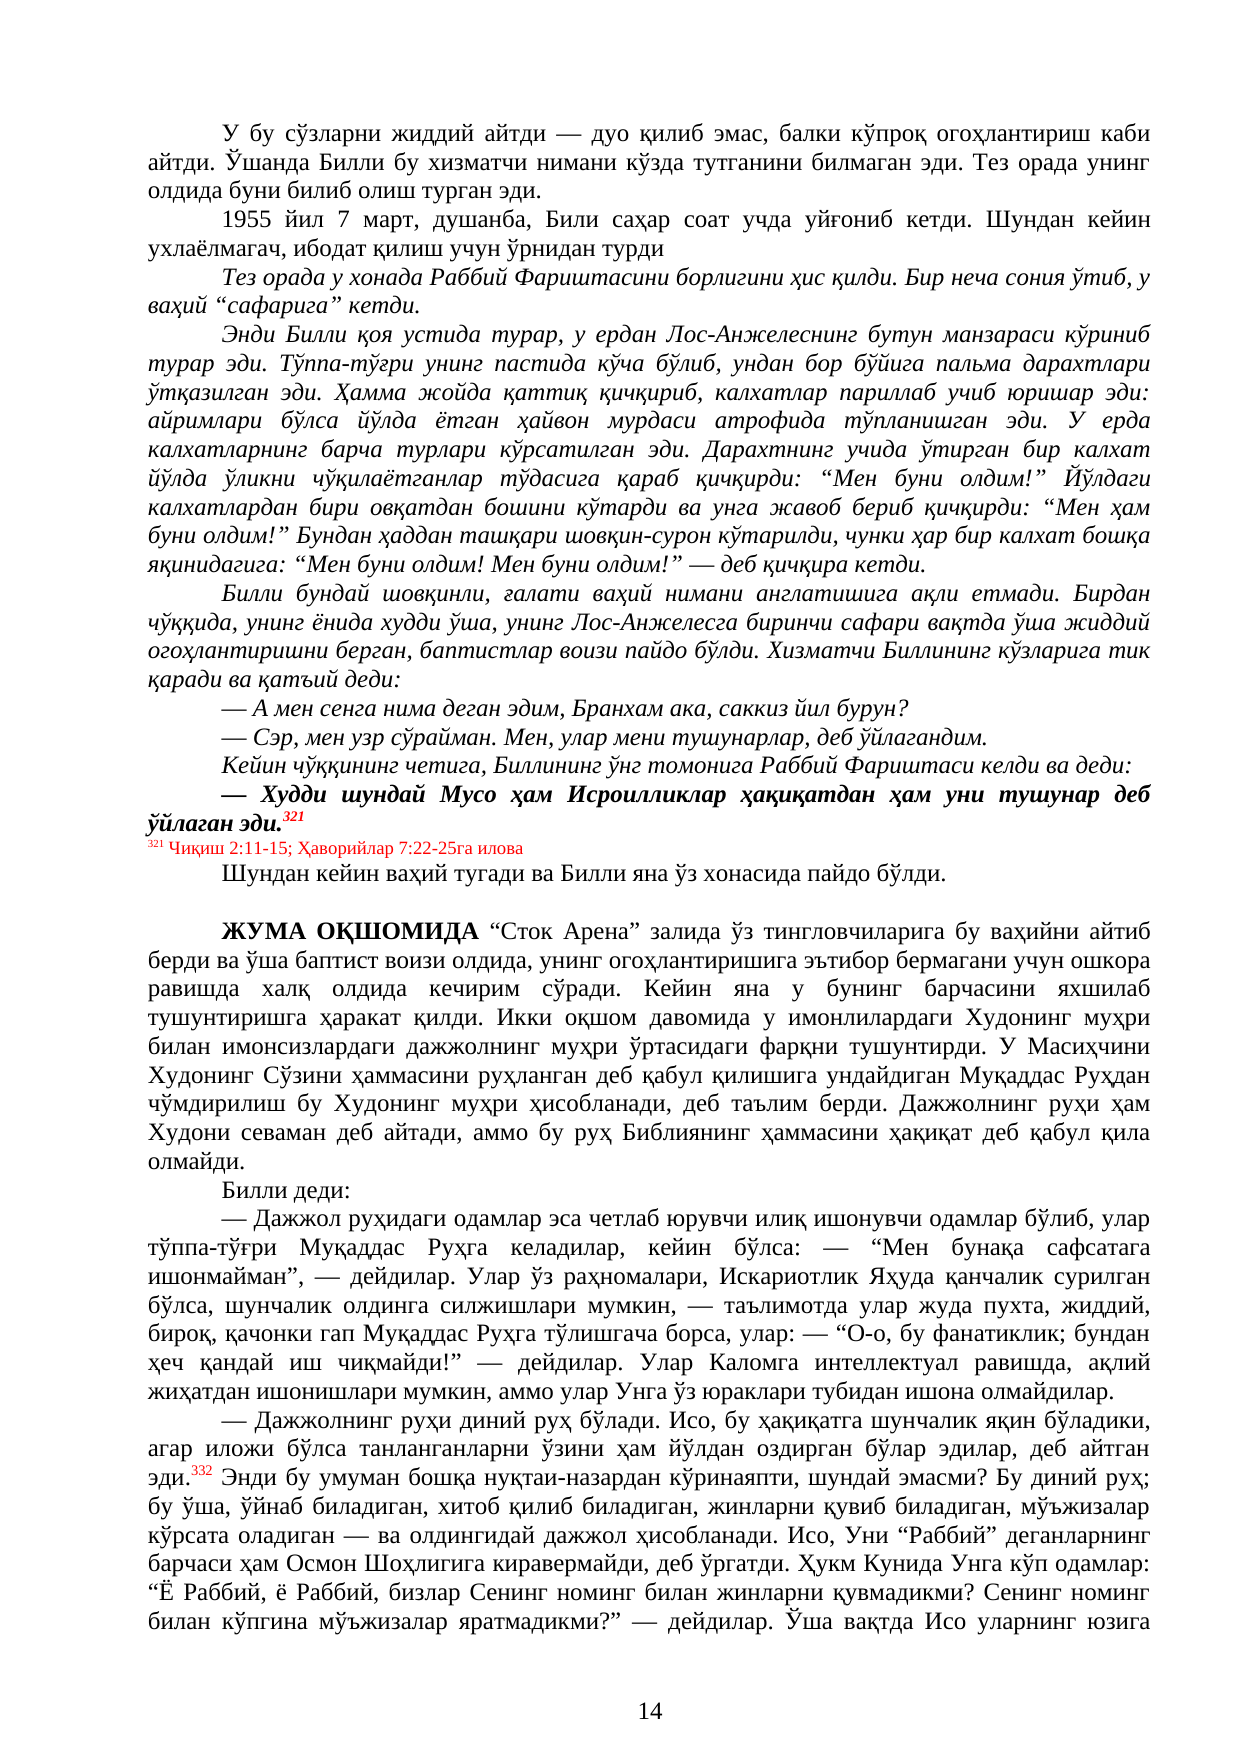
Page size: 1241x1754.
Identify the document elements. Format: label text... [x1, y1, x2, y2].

text 1955 йил 7 март, душанба, Били саҳар соат учда уйғониб кетди. Шундан кейин ухлаёлмагач, ибодат қилиш учун ўрнидан турди [148, 204, 1152, 262]
text Шундан кейин ваҳий тугади ва Билли яна ўз хонасида пайдо бўлди. [148, 858, 1152, 887]
text Энди Билли қоя устида турар, у ердан Лос-Анжелеснинг бутун манзараси кўриниб турар эди. Тўппа-тўғри унинг пастида кўча бўлиб, ундан бор бўйига пальма дарахтлари ўтқазилган эди. Ҳамма жойда қаттиқ қичқириб, калхатлар париллаб учиб юришар эди: айримлари бўлса йўлда ётган ҳайвон мурдаси атрофида тўпланишган эди. У ерда калхатларнинг барча турлари кўрсатилган эди. Дарахтнинг учида ўтирган бир калхат йўлда ўликни чўқилаётганлар тўдасига қараб қичқирди: “Мен буни олдим!” Йўлдаги калхатлардан бири овқатдан бошини кўтарди ва унга жавоб бериб қичқирди: “Мен ҳам буни олдим!” Бундан ҳаддан ташқари шовқин-сурон кўтарилди, чунки ҳар бир калхат бошқа яқинидагига: “Мен буни олдим! Мен буни олдим!” ― деб қичқира кетди. [148, 319, 1152, 578]
text ― Дажжол руҳидаги одамлар эса четлаб юрувчи илиқ ишонувчи одамлар бўлиб, улар тўппа-тўғри Муқаддас Руҳга келадилар, кейин бўлса: ― “Мен бунақа сафсатага ишонмайман”, ― дейдилар. Улар ўз раҳномалари, Искариотлик Яҳуда қанчалик сурилган бўлса, шунчалик олдинга силжишлари мумкин, ― таълимотда улар жуда пухта, жиддий, бироқ, қачонки гап Муқаддас Руҳга тўлишгача борса, улар: ― “О-о, бу фанатиклик; бундан ҳеч қандай иш чиқмайди!” ― дейдилар. Улар Каломга интеллектуал равишда, ақлий жиҳатдан ишонишлари мумкин, аммо улар Унга ўз юраклари тубидан ишона олмайдилар. [148, 1203, 1152, 1405]
text ЖУМА ОҚШОМИДА “Сток Арена” залида ўз тингловчиларига бу ваҳийни айтиб берди ва ўша баптист воизи олдида, унинг огоҳлантиришига эътибор бермагани учун ошкора равишда халқ олдида кечирим сўради. Кейин яна у бунинг барчасини яхшилаб тушунтиришга ҳаракат қилди. Икки оқшом давомида у имонлилардаги Худонинг муҳри билан имонсизлардаги дажжолнинг муҳри ўртасидаги фарқни тушунтирди. У Масиҳчини Худонинг Сўзини ҳаммасини руҳланган деб қабул қилишига ундайдиган Муқаддас Руҳдан чўмдирилиш бу Худонинг муҳри ҳисобланади, деб таълим берди. Дажжолнинг руҳи ҳам Худони севаман деб айтади, аммо бу руҳ Библиянинг ҳаммасини ҳақиқат деб қабул қила олмайди. [148, 916, 1152, 1175]
text Кейин чўққининг четига, Биллининг ўнг томонига Раббий Фариштаси келди ва деди: [148, 751, 1152, 779]
text 321 Чиқиш 2:11-15; Ҳаворийлар 7:22-25га илова [148, 837, 1152, 858]
text ― Худди шундай Мусо ҳам Исроилликлар ҳақиқатдан ҳам уни тушунар деб ўйлаган эди.321 [148, 779, 1152, 837]
text Билли бундай шовқинли, ғалати ваҳий нимани англатишига ақли етмади. Бирдан чўққида, унинг ёнида худди ўша, унинг Лос-Анжелесга биринчи сафари вақтда ўша жиддий огоҳлантиришни берган, баптистлар воизи пайдо бўлди. Хизматчи Биллининг кўзларига тик қаради ва қатъий деди: [148, 578, 1152, 693]
text Билли деди: [148, 1175, 1152, 1203]
text У бу сўзларни жиддий айтди ― дуо қилиб эмас, балки кўпроқ огоҳлантириш каби айтди. Ўшанда Билли бу хизматчи нимани кўзда тутганини билмаган эди. Тез орада унинг олдида буни билиб олиш турган эди. [148, 118, 1152, 204]
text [148, 1405, 1152, 1635]
text ― Сэр, мен узр сўрайман. Мен, улар мени тушунарлар, деб ўйлагандим. [148, 722, 1152, 751]
text ― А мен сенга нима деган эдим, Бранхам ака, саккиз йил бурун? [148, 693, 1152, 722]
text Тез орада у хонада Раббий Фариштасини борлигини ҳис қилди. Бир неча сония ўтиб, у ваҳий “сафарига” кетди. [148, 262, 1152, 319]
